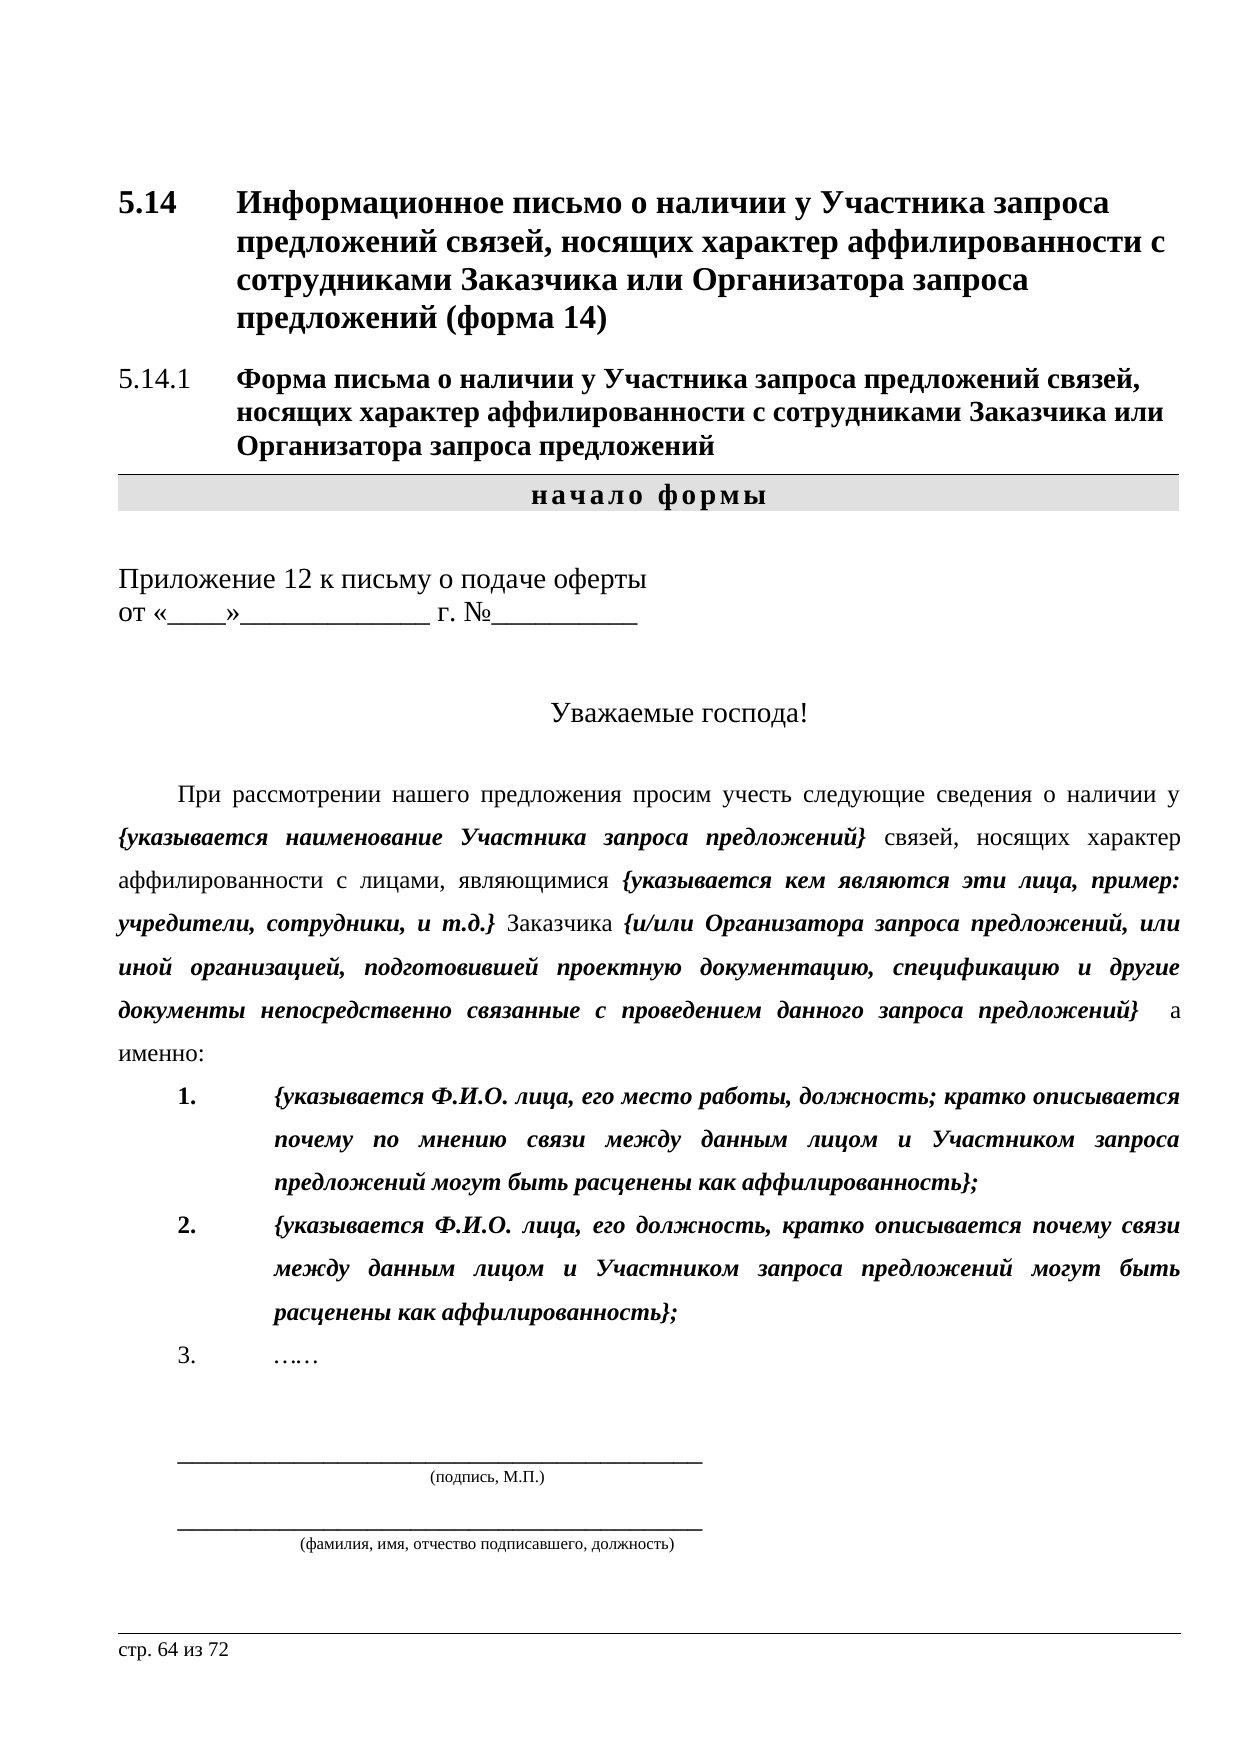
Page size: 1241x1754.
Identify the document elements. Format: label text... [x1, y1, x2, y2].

text (фамилия, имя, отчество подписавшего, должность) [118, 1534, 797, 1567]
text Форма письма о наличии у Участника запроса предложений связей, носящих характер аффилированности с сотрудниками Заказчика или Организатора запроса предложений [118, 361, 1181, 462]
text ____________________________________ [118, 1500, 1181, 1534]
list …… [177, 1340, 1181, 1368]
text Уважаемые господа! [118, 695, 1181, 729]
text начало формы [118, 475, 1179, 511]
text При рассмотрении нашего предложения просим учесть следующие сведения о наличии у {указывается наименование Участника запроса предложений} связей, носящих характер аффилированности с лицами, являющимися {указывается кем являются эти лица, пример: учредители, сотрудники, и т.д.} Заказчика {и/или Организатора запроса предложений, или иной организацией, подготовившей проектную документацию, спецификацию и другие документы непосредственно связанные с проведением данного запроса предложений} а именно: [118, 779, 1181, 1067]
text Приложение 12 к письму о подаче оферты от «____»_____________ г. №__________ [118, 561, 1181, 628]
text (подпись, М.П.) [118, 1467, 797, 1500]
text ____________________________________ [118, 1433, 1181, 1467]
subtitle Информационное письмо о наличии у Участника запроса предложений связей, носящих характер аффилированности с сотрудниками Заказчика или Организатора запроса предложений (форма 14) [118, 183, 1181, 336]
list {указывается Ф.И.О. лица, его место работы, должность; кратко описывается почему по мнению связи между данным лицом и Участником запроса предложений могут быть расценены как аффилированность}; [177, 1081, 1181, 1196]
list {указывается Ф.И.О. лица, его должность, кратко описывается почему связи между данным лицом и Участником запроса предложений могут быть расценены как аффилированность}; [177, 1210, 1181, 1325]
